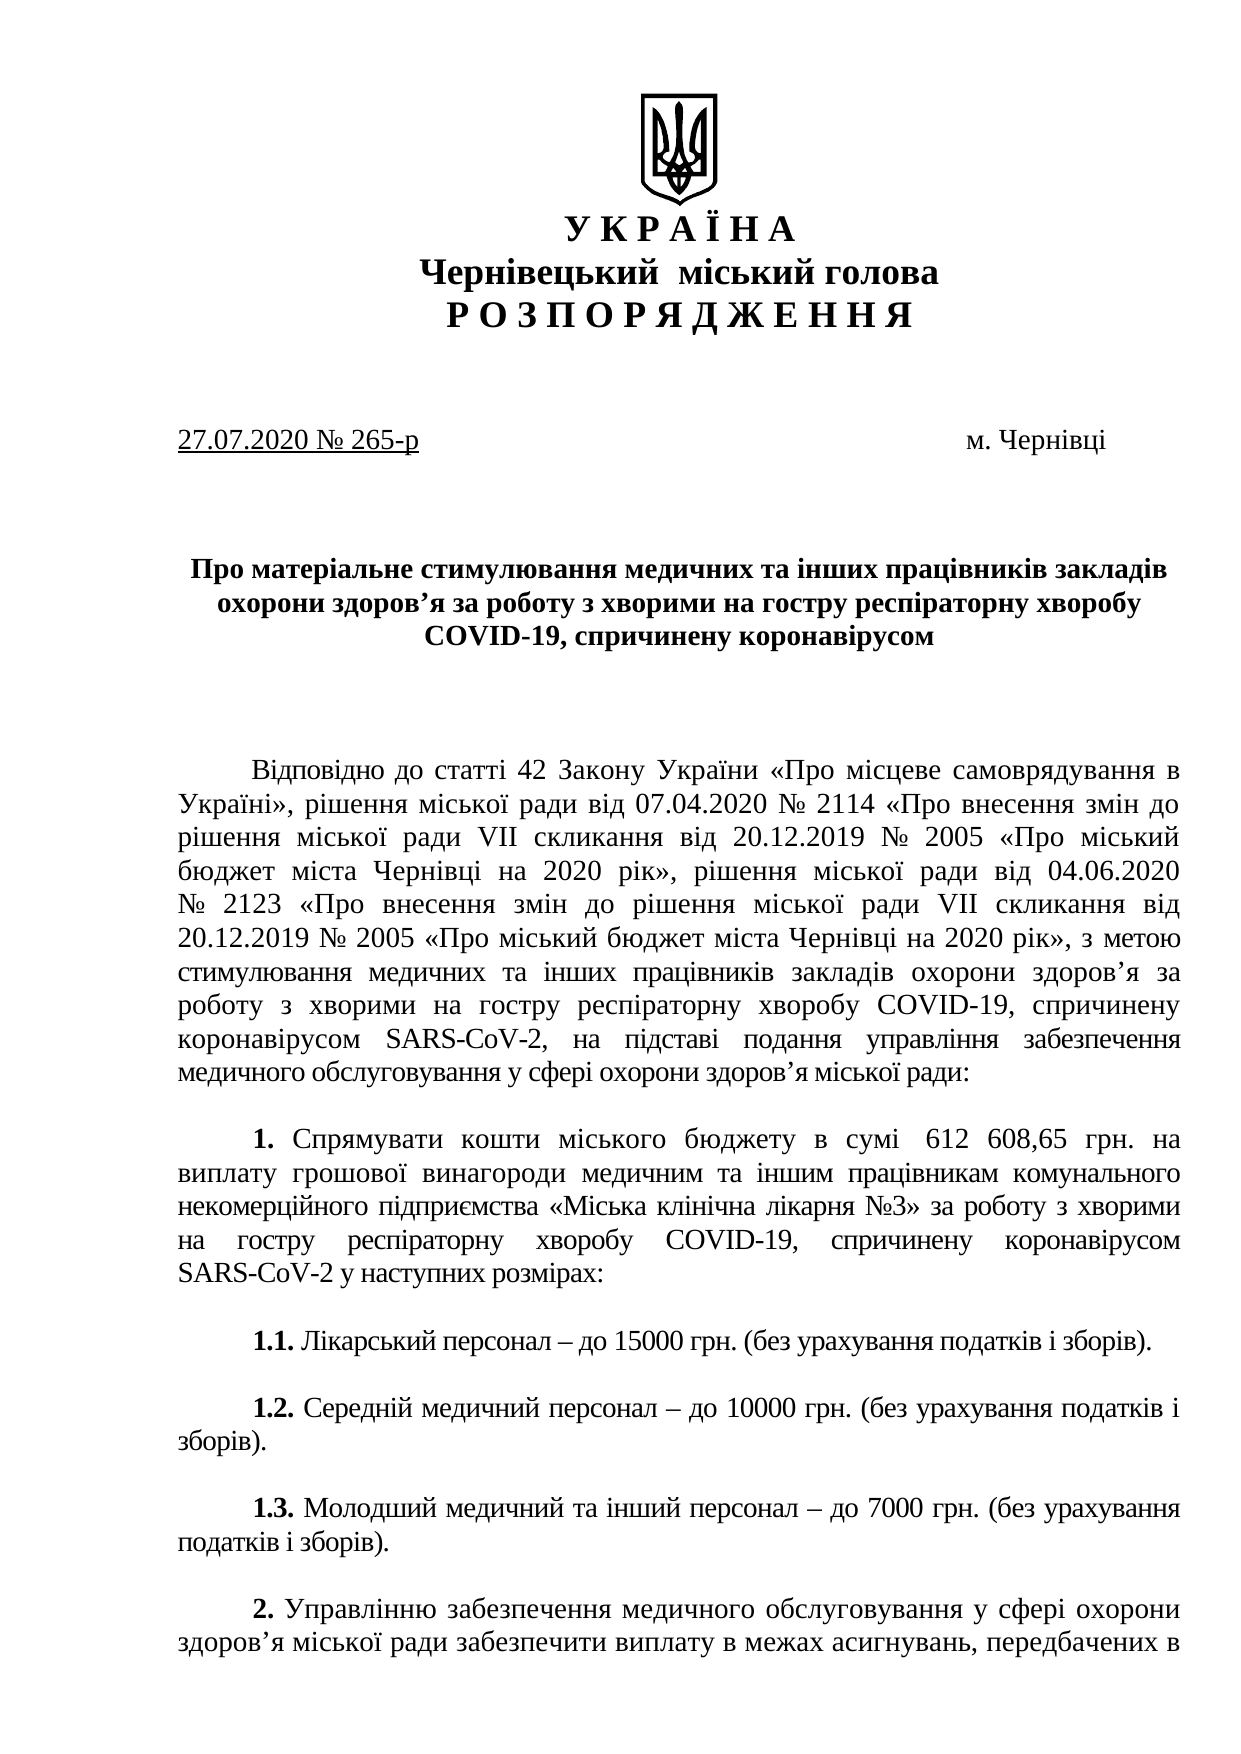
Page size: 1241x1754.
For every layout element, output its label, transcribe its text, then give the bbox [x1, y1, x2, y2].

text 1.2. Середній медичний персонал – до 10000 грн. (без урахування податків і зборів). [177, 1390, 1181, 1457]
text 1. Спрямувати кошти міського бюджету в сумі 612 608,65 грн. на виплату грошової винагороди медичним та іншим працівникам комунального некомерційного підприємства «Міська клінічна лікарня №3» за роботу з хворими на гостру респіраторну хворобу COVID-19, спричинену коронавірусом SARS-CoV-2 у наступних розмірах: [177, 1121, 1181, 1289]
subtitle Р О З П О Р Я Д Ж Е Н Н Я [177, 292, 1181, 336]
text Про матеріальне стимулювання медичних та інших працівників закладів охорони здоров’я за роботу з хворими на гостру респіраторну хворобу COVID-19, спричинену коронавірусом [177, 551, 1181, 652]
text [177, 1591, 1181, 1658]
text Відповідно до статті 42 Закону України «Про місцеве самоврядування в Україні», рішення міської ради від 07.04.2020 № 2114 «Про внесення змін до рішення міської ради VII скликання від 20.12.2019 № 2005 «Про міський бюджет міста Чернівці на 2020 рік», рішення міської ради від 04.06.2020 № 2123 «Про внесення змін до рішення міської ради VII скликання від 20.12.2019 № 2005 «Про міський бюджет міста Чернівці на 2020 рік», з метою стимулювання медичних та інших працівників закладів охорони здоров’я за роботу з хворими на гостру респіраторну хворобу COVID-19, спричинену коронавірусом SARS-CoV-2, на підставі подання управління забезпечення медичного обслуговування у сфері охорони здоров’я міської ради: [177, 752, 1181, 1088]
text 1.3. Молодший медичний та інший персонал – до 7000 грн. (без урахування податків і зборів). [177, 1490, 1181, 1557]
text 1.1. Лікарський персонал – до 15000 грн. (без урахування податків і зборів). [177, 1323, 1181, 1356]
text 27.07.2020 № 265-р м. Чернівці [177, 422, 1181, 455]
text У К Р А Ї Н А [177, 206, 1181, 249]
text Чернівецький міський голова [177, 249, 1181, 292]
